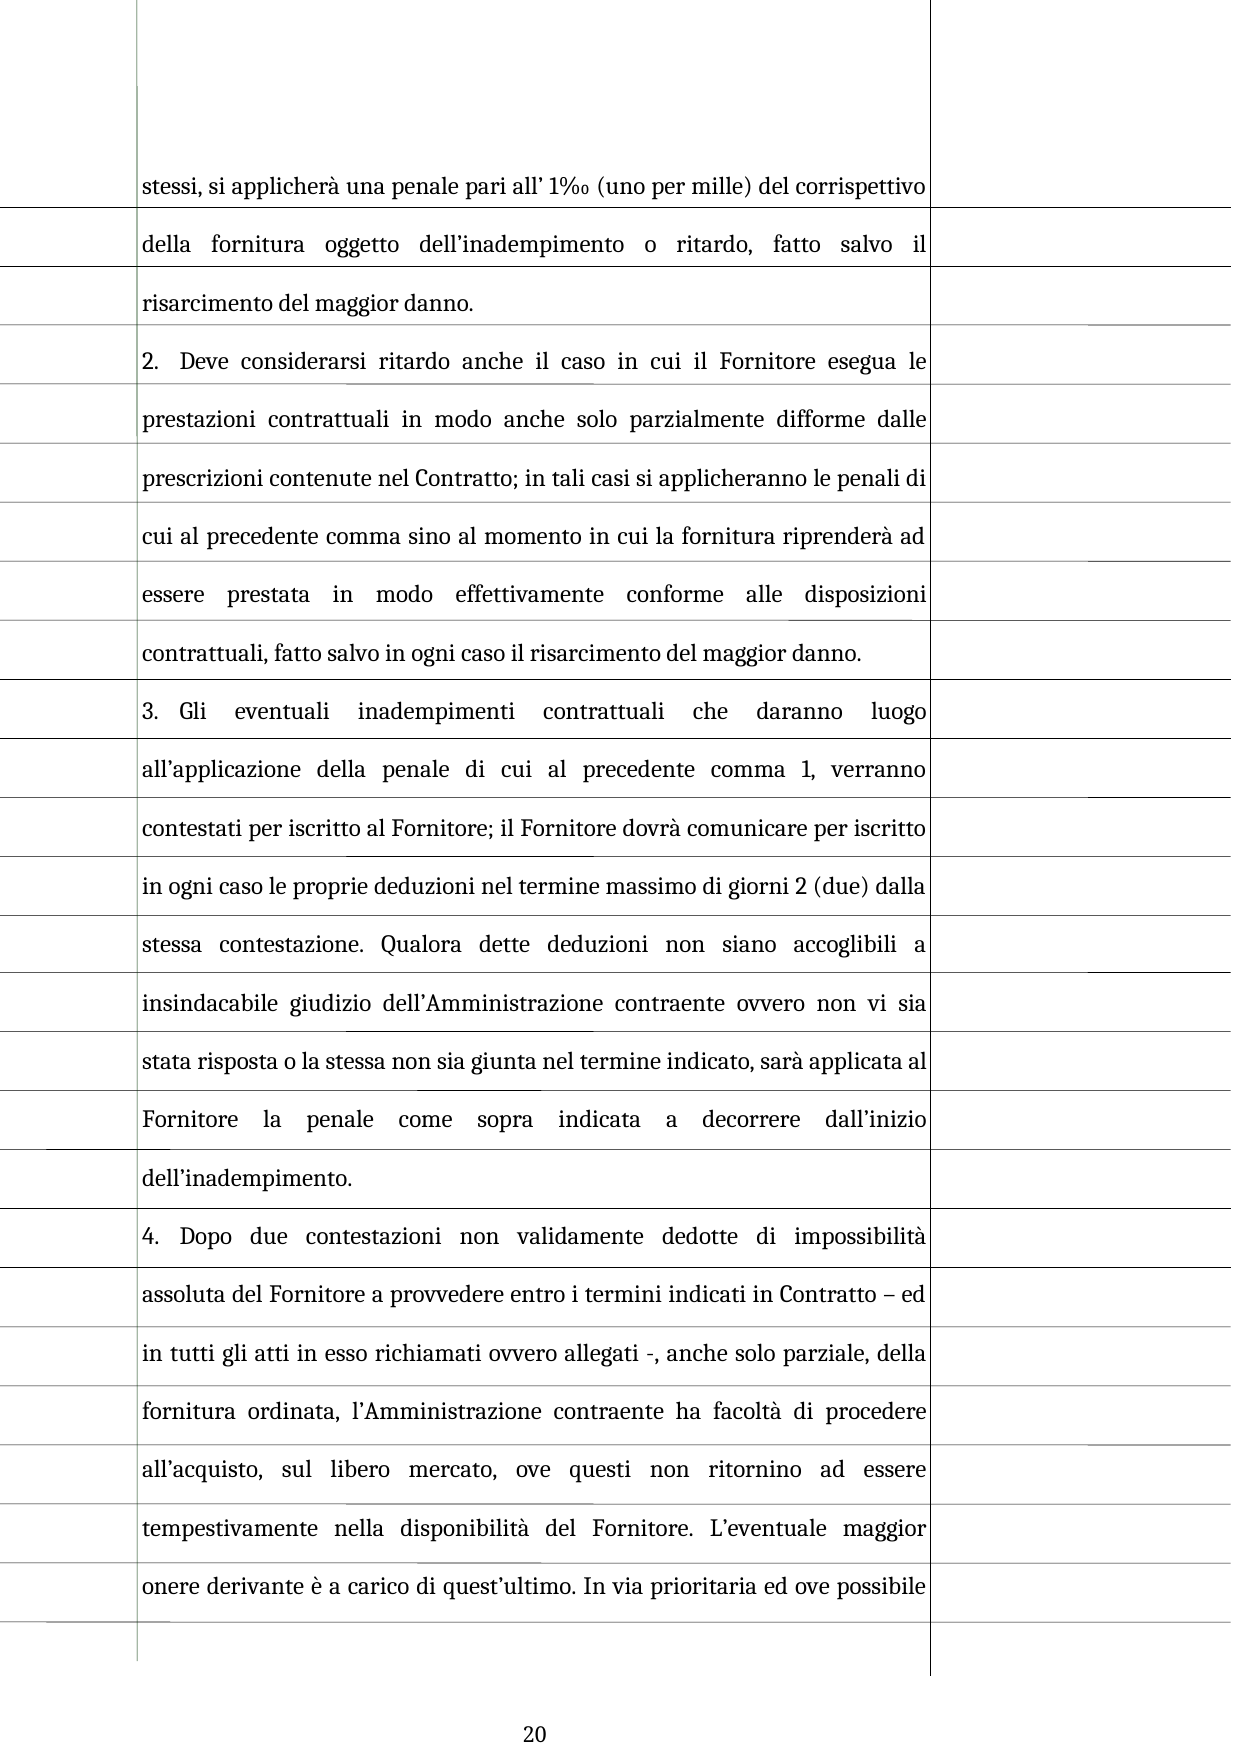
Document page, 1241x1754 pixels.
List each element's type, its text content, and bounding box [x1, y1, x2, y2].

list Gli eventuali inadempimenti contrattuali che daranno luogo all’applicazione della penale di cui al precedente comma 1, verranno contestati per iscritto al Fornitore; il Fornitore dovrà comunicare per iscritto in ogni caso le proprie deduzioni nel termine massimo di giorni 2 (due) dalla stessa contestazione. Qualora dette deduzioni non siano accoglibili a insindacabile giudizio dell’Amministrazione contraente ovvero non vi sia stata risposta o la stessa non sia giunta nel termine indicato, sarà applicata al Fornitore la penale come sopra indicata a decorrere dall’inizio dell’inadempimento. [142, 673, 927, 1198]
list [142, 148, 927, 323]
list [142, 1198, 927, 1606]
list Deve considerarsi ritardo anche il caso in cui il Fornitore esegua le prestazioni contrattuali in modo anche solo parzialmente difforme dalle prescrizioni contenute nel Contratto; in tali casi si applicheranno le penali di cui al precedente comma sino al momento in cui la fornitura riprenderà ad essere prestata in modo effettivamente conforme alle disposizioni contrattuali, fatto salvo in ogni caso il risarcimento del maggior danno. [142, 323, 927, 673]
